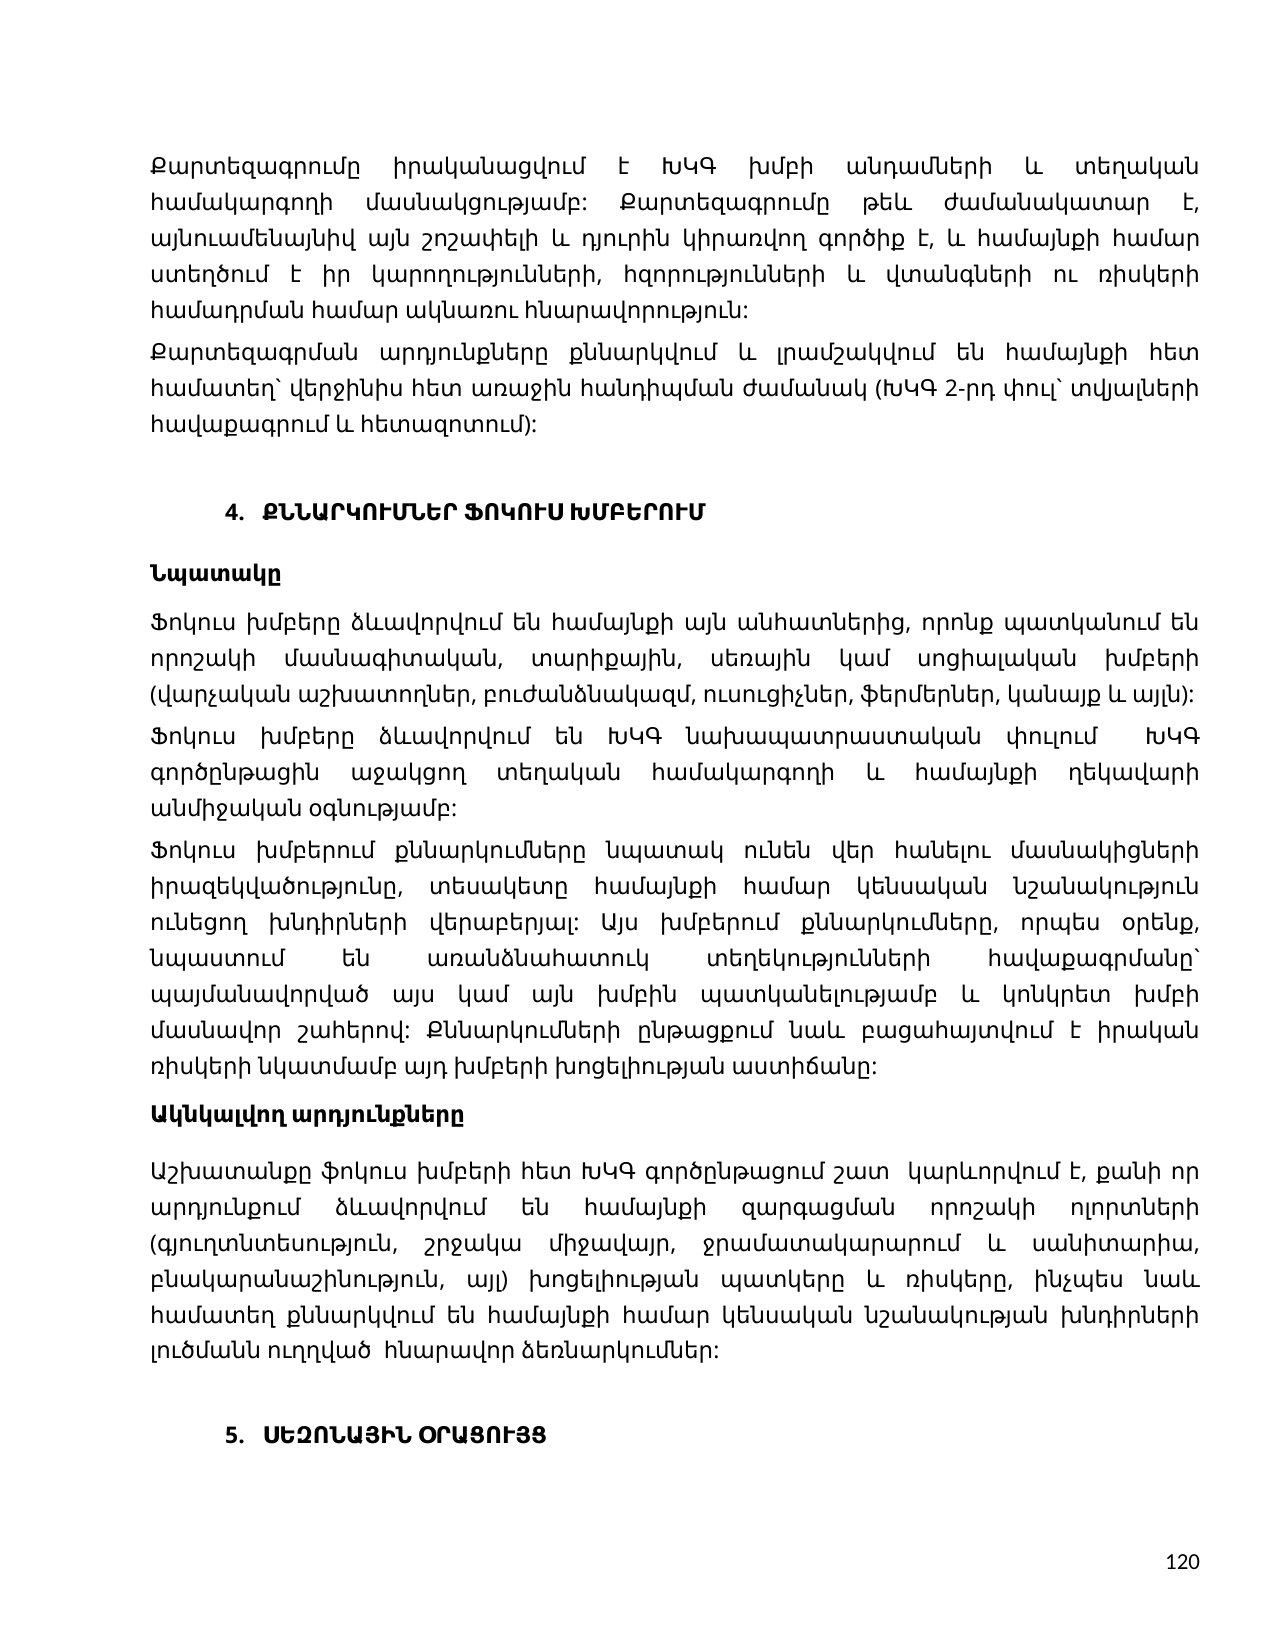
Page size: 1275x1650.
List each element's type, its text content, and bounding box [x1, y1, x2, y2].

text Նպատակը [150, 557, 1200, 589]
text Ֆոկուս խմբերում քննարկումները նպատակ ունեն վեր հանելու մասնակիցների իրազեկվածությունը, տեսակետը համայնքի համար կենսական նշանակություն ունեցող խնդիրների վերաբերյալ: Այս խմբերում քննարկումները, որպես օրենք, նպաստում են առանձնահատուկ տեղեկությունների հավաքագրմանը` պայմանավորված այս կամ այն խմբին պատկանելությամբ և կոնկրետ խմբի մասնավոր շահերով: Քննարկումների ընթացքում նաև բացահայտվում է իրական ռիսկերի նկատմամբ այդ խմբերի խոցելիության աստիճանը: [150, 834, 1200, 1081]
text Ֆոկուս խմբերը ձևավորվում են համայնքի այն անհատներից, որոնք պատկանում են որոշակի մասնագիտական, տարիքային, սեռային կամ սոցիալական խմբերի (վարչական աշխատողներ, բուժանձնակազմ, ուսուցիչներ, ֆերմերներ, կանայք և այլն): [150, 606, 1200, 709]
text Քարտեզագրումը իրականացվում է ԽԿԳ խմբի անդամների և տեղական համակարգողի մասնակցությամբ: Քարտեզագրումը թեև ժամանակատար է, այնուամենայնիվ այն շոշափելի և դյուրին կիրառվող գործիք է, և համայնքի համար ստեղծում է իր կարողությունների, հզորությունների և վտանգների ու ռիսկերի համադրման համար ակնառու հնարավորություն: [150, 150, 1200, 325]
text Աշխատանքը ֆոկուս խմբերի հետ ԽԿԳ գործընթացում շատ կարևորվում է, քանի որ արդյունքում ձևավորվում են համայնքի զարգացման որոշակի ոլորտների (գյուղտնտեսություն, շրջակա միջավայր, ջրամատակարարում և սանիտարիա, բնակարանաշինություն, այլ) խոցելիության պատկերը և ռիսկերը, ինչպես նաև համատեղ քննարկվում են համայնքի համար կենսական նշանակության խնդիրների լուծմանն ուղղված հնարավոր ձեռնարկումներ: [150, 1155, 1200, 1366]
text Ֆոկուս խմբերը ձևավորվում են ԽԿԳ նախապատրաստական փուլում ԽԿԳ գործընթացին աջակցող տեղական համակարգողի և համայնքի ղեկավարի անմիջական օգնությամբ: [150, 720, 1200, 823]
text Ակնկալվող արդյունքները [150, 1098, 1200, 1129]
list ՔՆՆԱՐԿՈՒՄՆԵՐ ՖՈԿՈՒՍ ԽՄԲԵՐՈՒՄ [225, 495, 1200, 527]
list ՍԵԶՈՆԱՅԻՆ ՕՐԱՑՈՒՅՑ [225, 1419, 1200, 1450]
text Քարտեզագրման արդյունքները քննարկվում և լրամշակվում են համայնքի հետ համատեղ` վերջինիս հետ առաջին հանդիպման ժամանակ (ԽԿԳ 2-րդ փուլ` տվյալների հավաքագրում և հետազոտում): [150, 336, 1200, 439]
